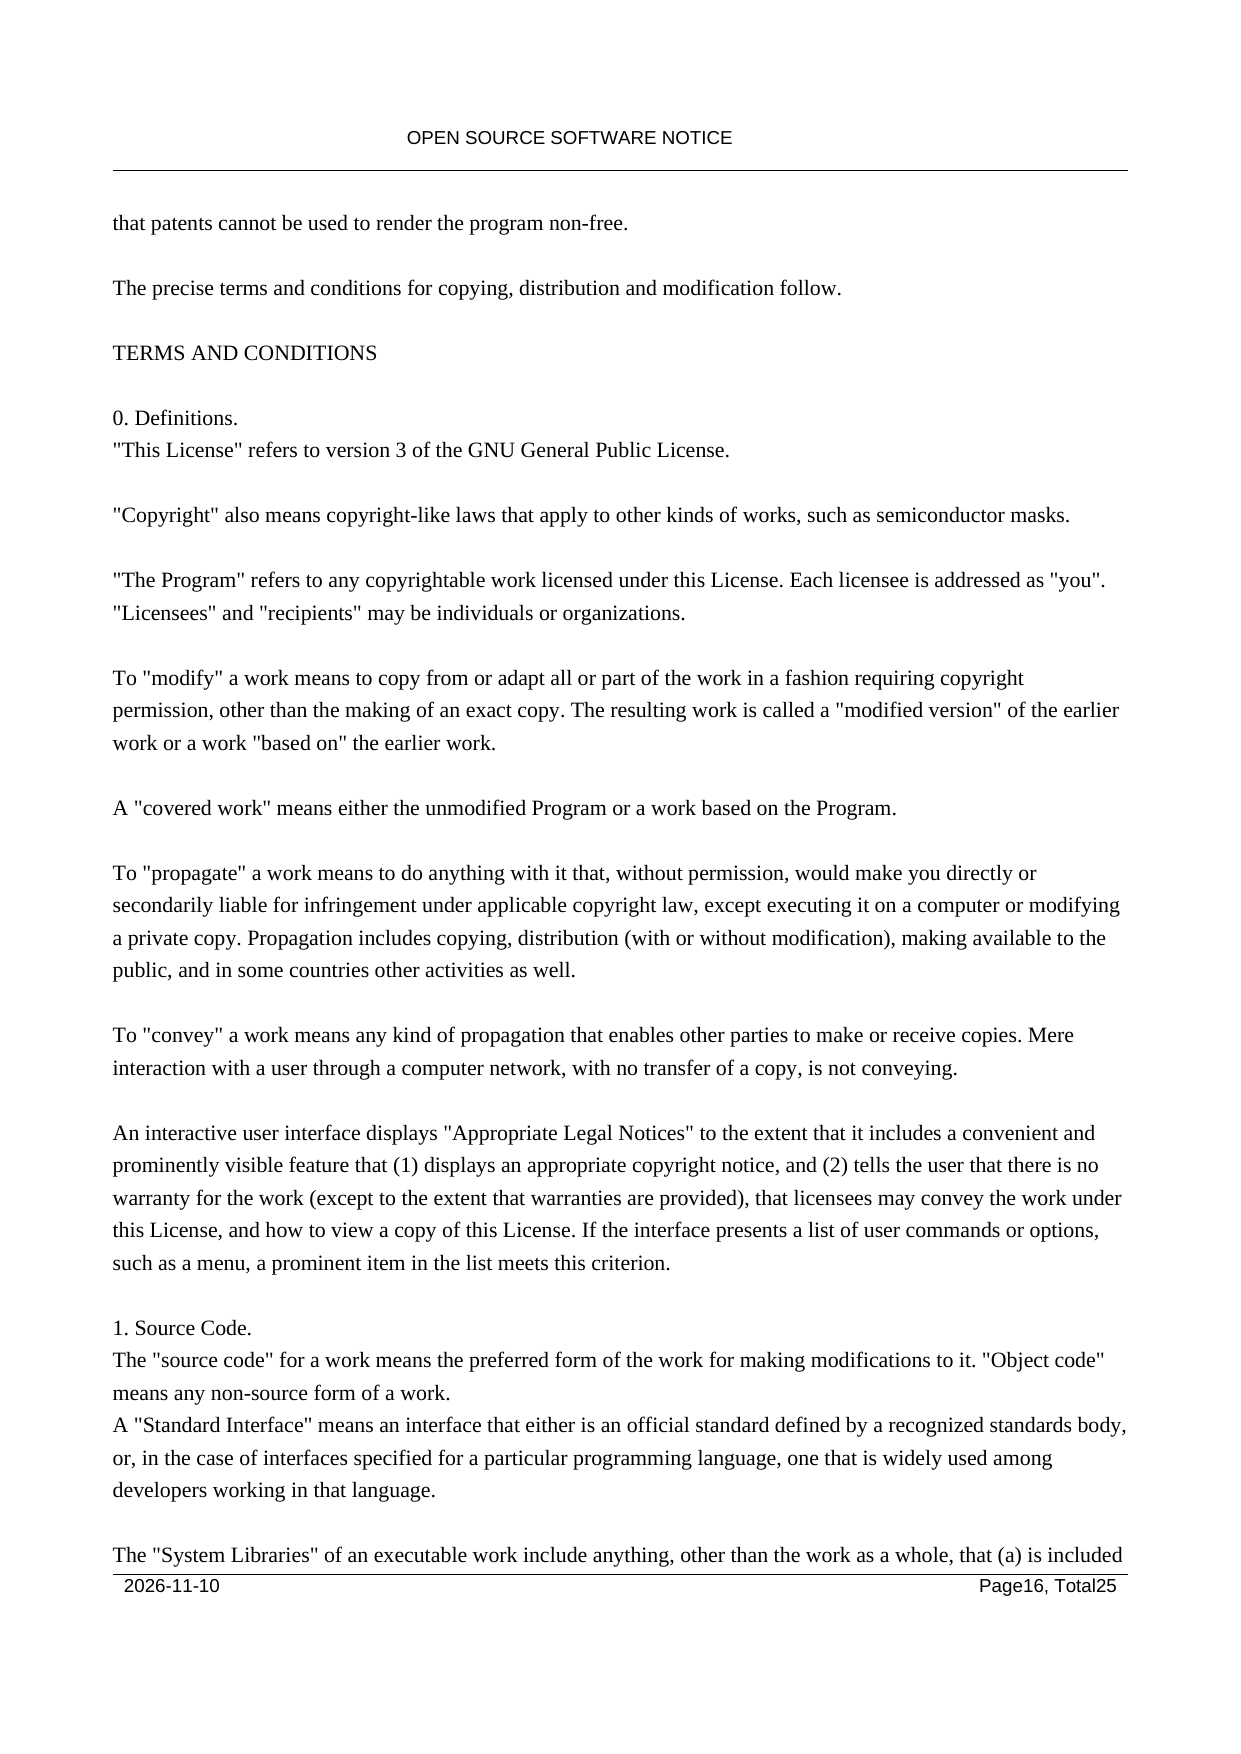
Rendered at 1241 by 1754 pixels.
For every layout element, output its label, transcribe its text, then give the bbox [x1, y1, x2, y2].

text A "Standard Interface" means an interface that either is an official standard defined by a recognized standards body, or, in the case of interfaces specified for a particular programming language, one that is widely used among developers working in that language. [112, 1409, 1128, 1506]
text TERMS AND CONDITIONS [112, 336, 1128, 369]
text "Copyright" also means copyright-like laws that apply to other kinds of works, such as semiconductor masks. [112, 499, 1128, 531]
text "The Program" refers to any copyrightable work licensed under this License. Each licensee is addressed as "you". "Licensees" and "recipients" may be individuals or organizations. [112, 564, 1128, 629]
text To "modify" a work means to copy from or adapt all or part of the work in a fashion requiring copyright permission, other than the making of an exact copy. The resulting work is called a "modified version" of the earlier work or a work "based on" the earlier work. [112, 661, 1128, 759]
text 1. Source Code. [112, 1311, 1128, 1344]
text The "source code" for a work means the preferred form of the work for making modifications to it. "Object code" means any non-source form of a work. [112, 1344, 1128, 1409]
text A "covered work" means either the unmodified Program or a work based on the Program. [112, 791, 1128, 824]
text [112, 1539, 1128, 1571]
text To "propagate" a work means to do anything with it that, without permission, would make you directly or secondarily liable for infringement under applicable copyright law, except executing it on a computer or modifying a private copy. Propagation includes copying, distribution (with or without modification), making available to the public, and in some countries other activities as well. [112, 856, 1128, 986]
text "This License" refers to version 3 of the GNU General Public License. [112, 434, 1128, 466]
text 0. Definitions. [112, 401, 1128, 434]
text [112, 206, 1128, 239]
text An interactive user interface displays "Appropriate Legal Notices" to the extent that it includes a convenient and prominently visible feature that (1) displays an appropriate copyright notice, and (2) tells the user that there is no warranty for the work (except to the extent that warranties are provided), that licensees may convey the work under this License, and how to view a copy of this License. If the interface presents a list of user commands or options, such as a menu, a prominent item in the list meets this criterion. [112, 1116, 1128, 1279]
text To "convey" a work means any kind of propagation that enables other parties to make or receive copies. Mere interaction with a user through a computer network, with no transfer of a copy, is not conveying. [112, 1019, 1128, 1084]
text The precise terms and conditions for copying, distribution and modification follow. [112, 271, 1128, 304]
